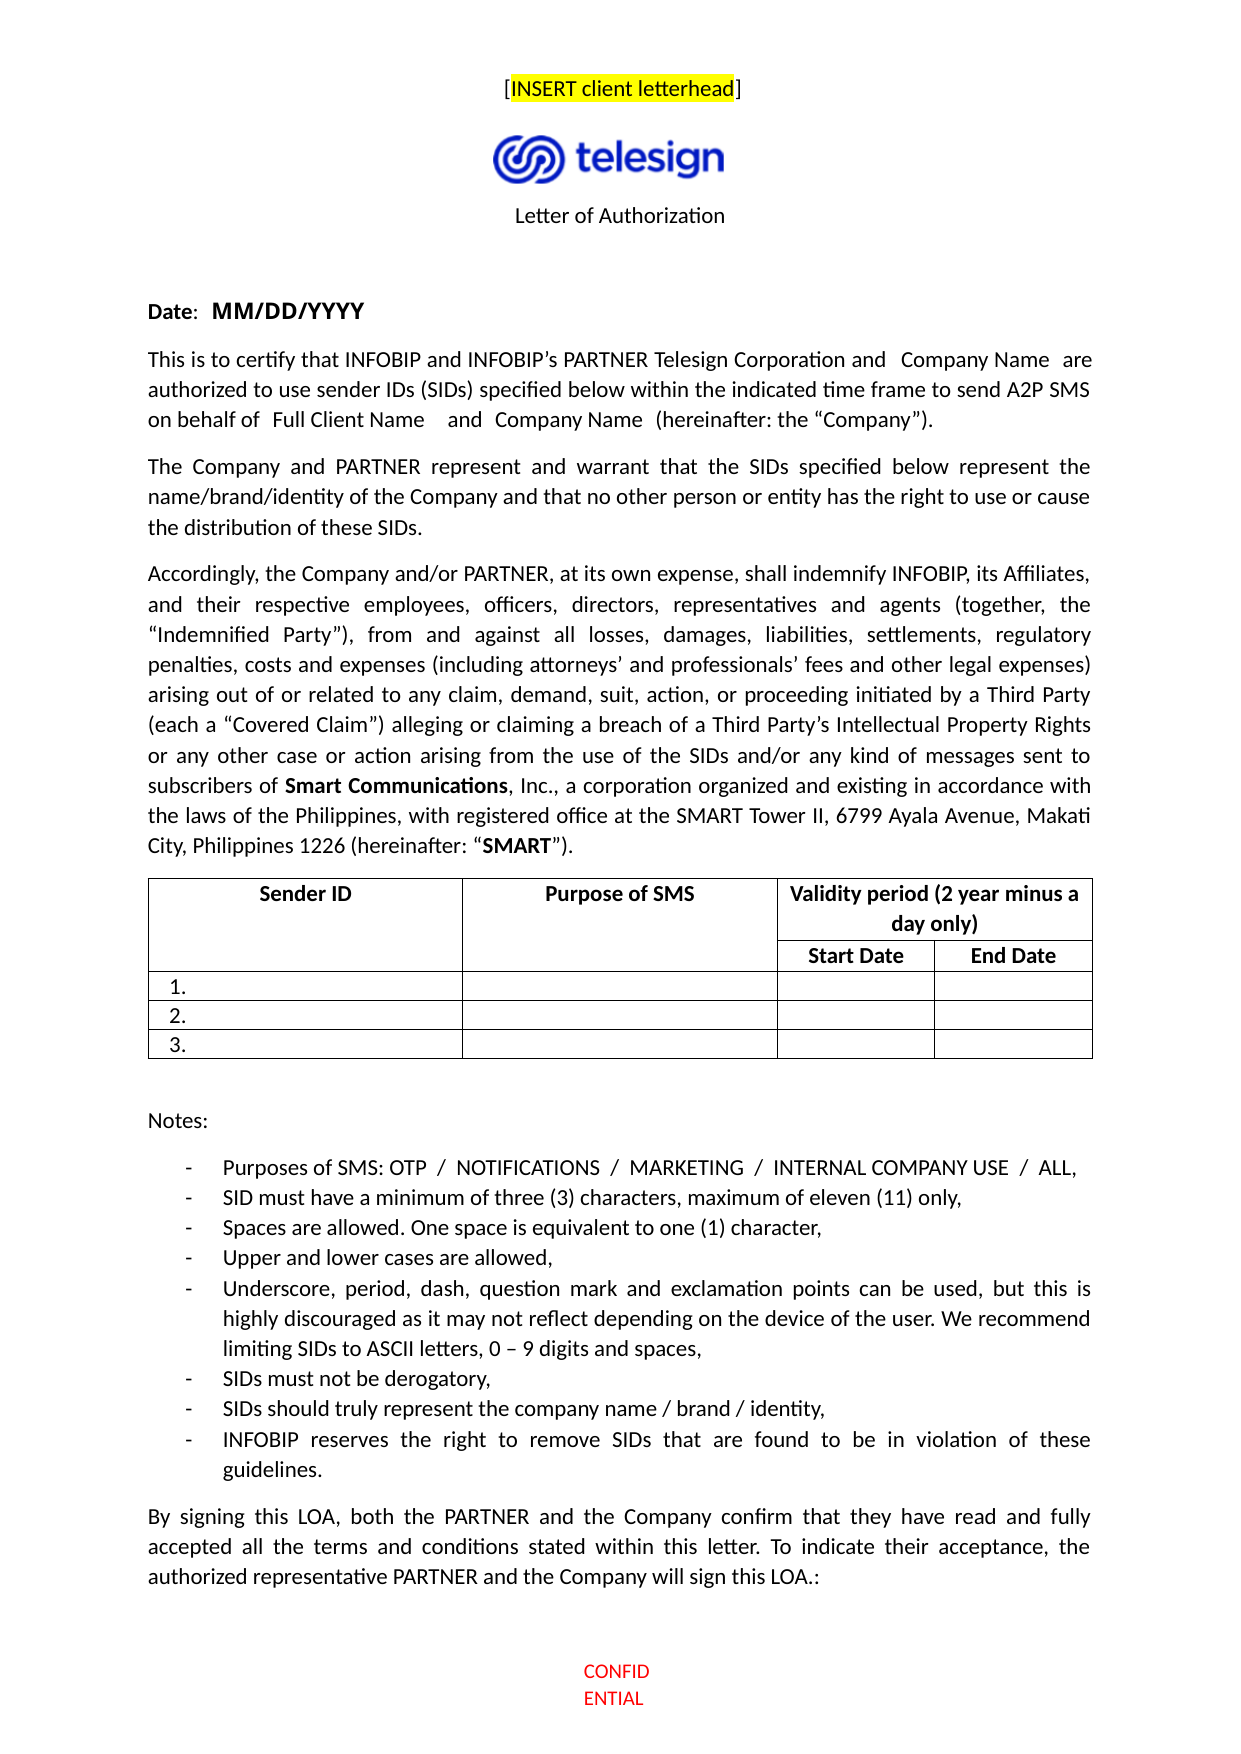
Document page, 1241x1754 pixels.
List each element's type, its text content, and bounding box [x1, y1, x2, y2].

list SIDs should truly represent the company name / brand / identity, [185, 1394, 1093, 1422]
table_cell [778, 1030, 934, 1058]
table_cell Start Date [778, 941, 934, 971]
table_cell End Date [935, 941, 1092, 971]
list Spaces are allowed. One space is equivalent to one (1) character, [185, 1213, 1093, 1241]
text By signing this LOA, both the PARTNER and the Company confirm that they have read and fully accepted all the terms and conditions stated within this letter. To indicate their acceptance, the authorized representative PARTNER and the Company will sign this LOA.: [148, 1502, 1093, 1590]
table_cell [935, 1001, 1092, 1029]
list SIDs must not be derogatory, [185, 1364, 1093, 1392]
table_header Purpose of SMS [463, 879, 777, 971]
table_header Sender ID [149, 879, 462, 971]
table_cell [778, 972, 934, 1000]
text Letter of Authorization [148, 149, 1093, 229]
picture [481, 120, 744, 199]
table_cell [778, 1001, 934, 1029]
table_header Validity period (2 year minus a day only) [778, 879, 1092, 940]
table_cell [935, 1030, 1092, 1058]
list SID must have a minimum of three (3) characters, maximum of eleven (11) only, [185, 1183, 1093, 1211]
text This is to certify that INFOBIP and INFOBIP’s PARTNER Telesign Corporation and are authorized to use sender IDs (SIDs) specified below within the indicated time frame to send A2P SMS on behalf of and (hereinafter: the “Company”). [148, 345, 1093, 433]
list Purposes of SMS: OTP / NOTIFICATIONS / MARKETING / INTERNAL COMPANY USE / ALL, [185, 1153, 1093, 1181]
list Underscore, period, dash, question mark and exclamation points can be used, but this is highly discouraged as it may not reflect depending on the device of the user. We recommend limiting SIDs to ASCII letters, 0 – 9 digits and spaces, [185, 1274, 1093, 1362]
text Notes: [148, 1106, 1093, 1134]
table_cell [463, 1001, 777, 1029]
list Upper and lower cases are allowed, [185, 1243, 1093, 1271]
text The Company and PARTNER represent and warrant that the SIDs specified below represent the name/brand/identity of the Company and that no other person or entity has the right to use or cause the distribution of these SIDs. [148, 452, 1093, 541]
list INFOBIP reserves the right to remove SIDs that are found to be in violation of these guidelines. [185, 1425, 1093, 1483]
table_cell [935, 972, 1092, 1000]
text Accordingly, the Company and/or PARTNER, at its own expense, shall indemnify INFOBIP, its Affiliates, and their respective employees, officers, directors, representatives and agents (together, the “Indemnified Party”), from and against all losses, damages, liabilities, settlements, regulatory penalties, costs and expenses (including attorneys’ and professionals’ fees and other legal expenses) arising out of or related to any claim, demand, suit, action, or proceeding initiated by a Third Party (each a “Covered Claim”) alleging or claiming a breach of a Third Party’s Intellectual Property Rights or any other case or action arising from the use of the SIDs and/or any kind of messages sent to subscribers of Smart Communications, Inc., a corporation organized and existing in accordance with the laws of the Philippines, with registered office at the SMART Tower II, 6799 Ayala Avenue, Makati City, Philippines 1226 (hereinafter: “SMART”). [148, 559, 1093, 859]
table_cell [149, 1030, 462, 1058]
table_cell [463, 1030, 777, 1058]
table_cell [149, 1001, 462, 1029]
table_cell [463, 972, 777, 1000]
table_cell [149, 972, 462, 1000]
text Date: [148, 294, 1093, 326]
